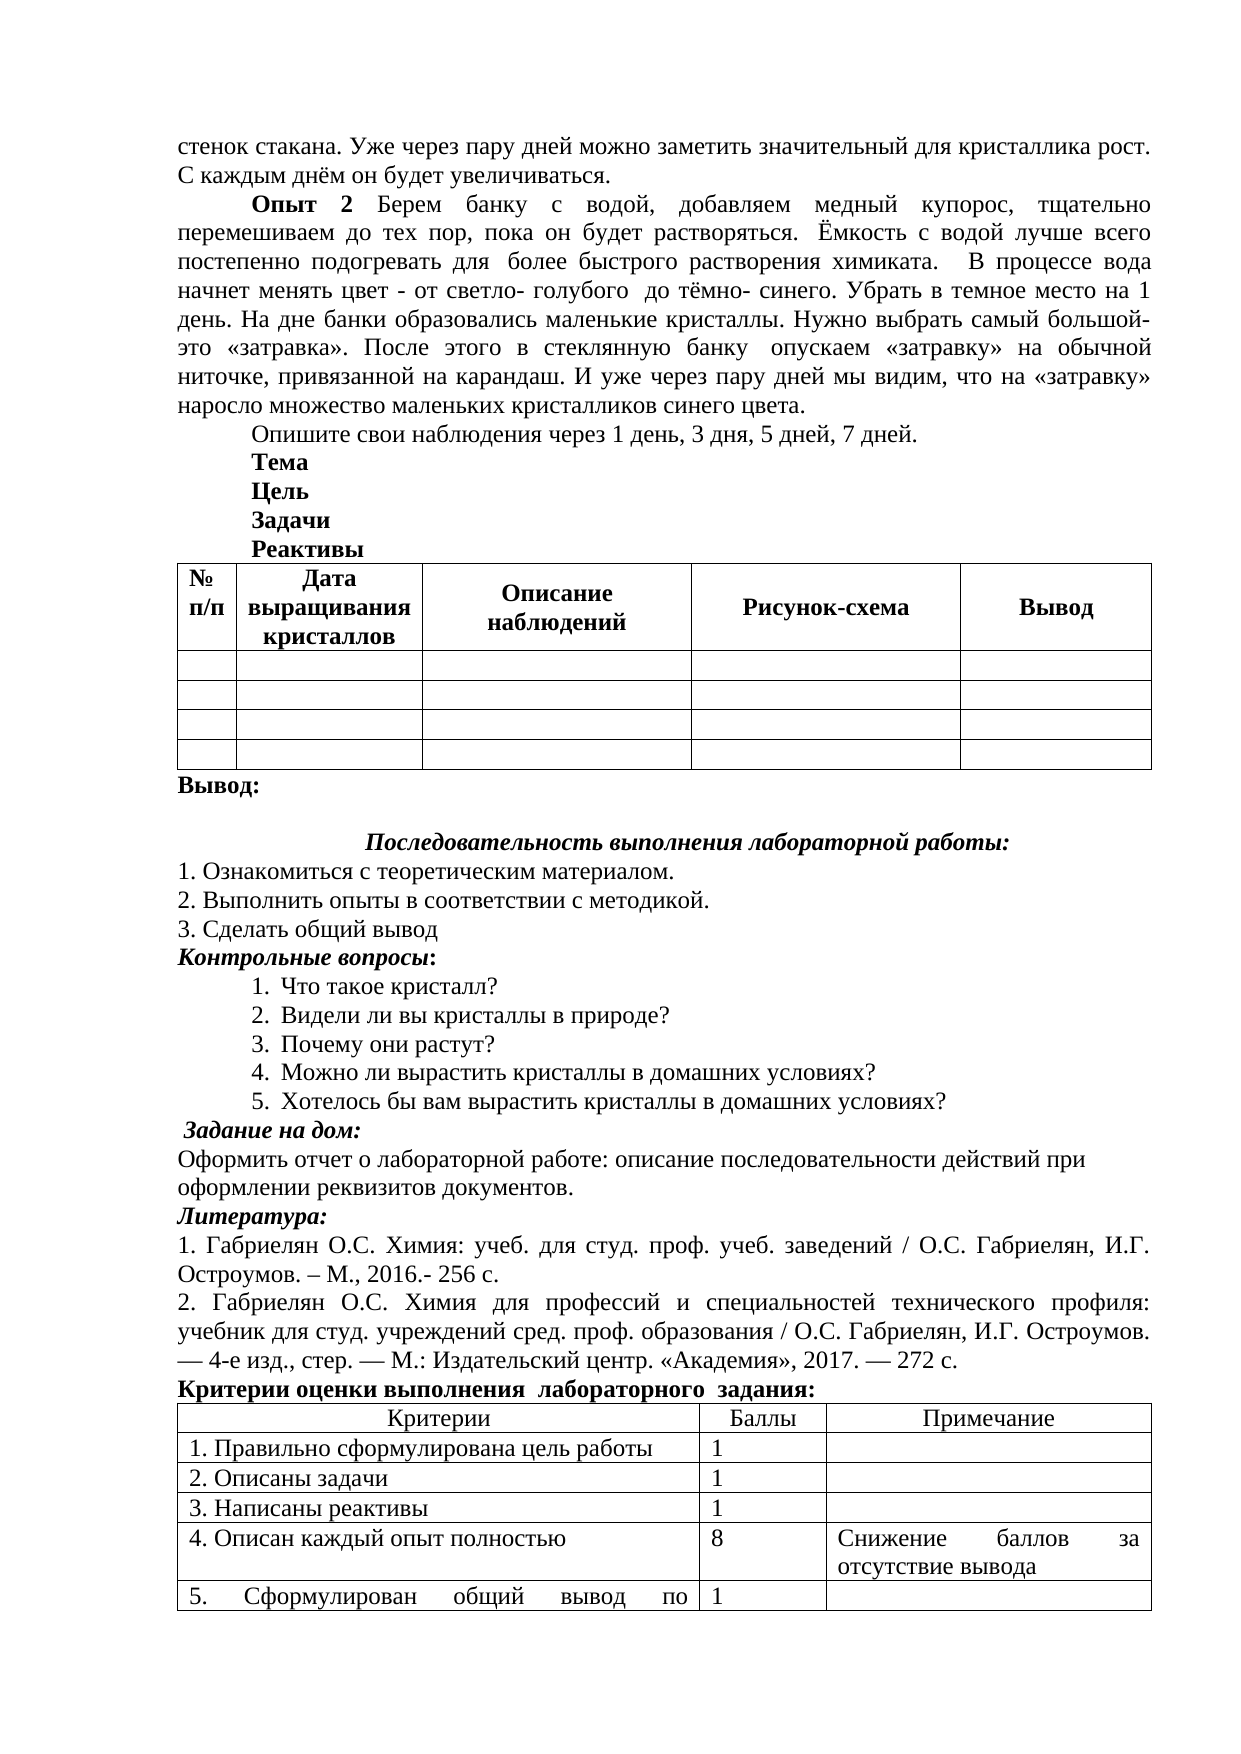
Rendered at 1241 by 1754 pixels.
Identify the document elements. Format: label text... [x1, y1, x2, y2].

table_header Критерии [178, 1404, 699, 1432]
table_header Рисунок-схема [692, 564, 960, 650]
list Видели ли вы кристаллы в природе? [177, 1000, 1152, 1029]
table_cell [178, 710, 236, 739]
table_cell [692, 710, 960, 739]
table_header Дата выращивания кристаллов [237, 564, 422, 650]
text Вывод: [177, 770, 1152, 799]
table_header Примечание [827, 1404, 1151, 1432]
text Оформить отчет о лабораторной работе: описание последовательности действий при оформлении реквизитов документов. [177, 1144, 1152, 1201]
table_cell Снижение баллов за отсутствие вывода [827, 1523, 1151, 1580]
text Опишите свои наблюдения через 1 день, 3 дня, 5 дней, 7 дней. [177, 419, 1152, 447]
table_cell [237, 740, 422, 769]
table_cell [961, 710, 1151, 739]
text 3. Сделать общий вывод [177, 914, 1152, 942]
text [177, 131, 1152, 189]
table_cell [178, 651, 236, 679]
table_cell [692, 681, 960, 709]
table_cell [178, 1581, 699, 1610]
table_header Вывод [961, 564, 1151, 650]
text Критерии оценки выполнения лабораторного задания: [177, 1374, 1152, 1402]
table_header Баллы [700, 1404, 826, 1432]
text Цель [177, 476, 1152, 505]
table_cell [827, 1581, 1151, 1610]
table_cell 1 [700, 1493, 826, 1522]
table_cell [423, 740, 691, 769]
list Почему они растут? [177, 1029, 1152, 1057]
table_cell 2. Описаны задачи [178, 1463, 699, 1492]
table_header № п/п [178, 564, 236, 650]
table_cell [692, 651, 960, 679]
table_cell 4. Описан каждый опыт полностью [178, 1523, 699, 1580]
list Хотелось бы вам вырастить кристаллы в домашних условиях? [177, 1086, 1152, 1115]
text Контрольные вопросы: [177, 942, 1152, 971]
text Опыт 2 Берем банку с водой, добавляем медный купорос, тщательно перемешиваем до тех пор, пока он будет растворяться. Ёмкость с водой лучше всего постепенно подогревать для более быстрого растворения химиката. В процессе вода начнет менять цвет - от светло- голубого до тёмно- синего. Убрать в темное место на 1 день. На дне банки образовались маленькие кристаллы. Нужно выбрать самый большой- это «затравка». После этого в стеклянную банку опускаем «затравку» на обычной ниточке, привязанной на карандаш. И уже через пару дней мы видим, что на «затравку» наросло множество маленьких кристалликов синего цвета. [177, 189, 1152, 419]
table_cell [827, 1493, 1151, 1522]
text Тема [177, 447, 1152, 476]
table_cell [827, 1433, 1151, 1462]
text Задание на дом: [177, 1115, 1152, 1144]
text 2. Габриелян О.С. Химия для профессий и специальностей технического профиля: учебник для студ. учреждений сред. проф. образования / О.С. Габриелян, И.Г. Остроумов. — 4-е изд., стер. — М.: Издательский центр. «Академия», 2017. — 272 с. [177, 1287, 1152, 1374]
table_cell 8 [700, 1523, 826, 1580]
table_cell 1. Правильно сформулирована цель работы [178, 1433, 699, 1462]
table_cell [178, 740, 236, 769]
table_cell [961, 681, 1151, 709]
text 1. Габриелян О.С. Химия: учеб. для студ. проф. учеб. заведений / О.С. Габриелян, И.Г. Остроумов. – М., 2016.- 256 с. [177, 1230, 1152, 1287]
table_cell 1 [700, 1433, 826, 1462]
table_cell [237, 651, 422, 679]
table_cell 1 [700, 1463, 826, 1492]
table_cell [423, 681, 691, 709]
table_cell [423, 710, 691, 739]
table_cell 3. Написаны реактивы [178, 1493, 699, 1522]
table_cell [827, 1463, 1151, 1492]
table_cell [961, 740, 1151, 769]
table_cell [423, 651, 691, 679]
table_cell [178, 681, 236, 709]
table_header Описание наблюдений [423, 564, 691, 650]
text Реактивы [177, 534, 1152, 562]
text Задачи [177, 505, 1152, 534]
table_cell [961, 651, 1151, 679]
list Что такое кристалл? [177, 971, 1152, 1000]
text 2. Выполнить опыты в соответствии с методикой. [177, 885, 1152, 914]
table_cell [692, 740, 960, 769]
table_cell [237, 710, 422, 739]
text Последовательность выполнения лабораторной работы: [177, 827, 1152, 856]
list Можно ли вырастить кристаллы в домашних условиях? [177, 1057, 1152, 1086]
text 1. Ознакомиться с теоретическим материалом. [177, 856, 1152, 885]
table_cell [237, 681, 422, 709]
text Литература: [177, 1201, 1152, 1230]
table_cell 1 [700, 1581, 826, 1610]
